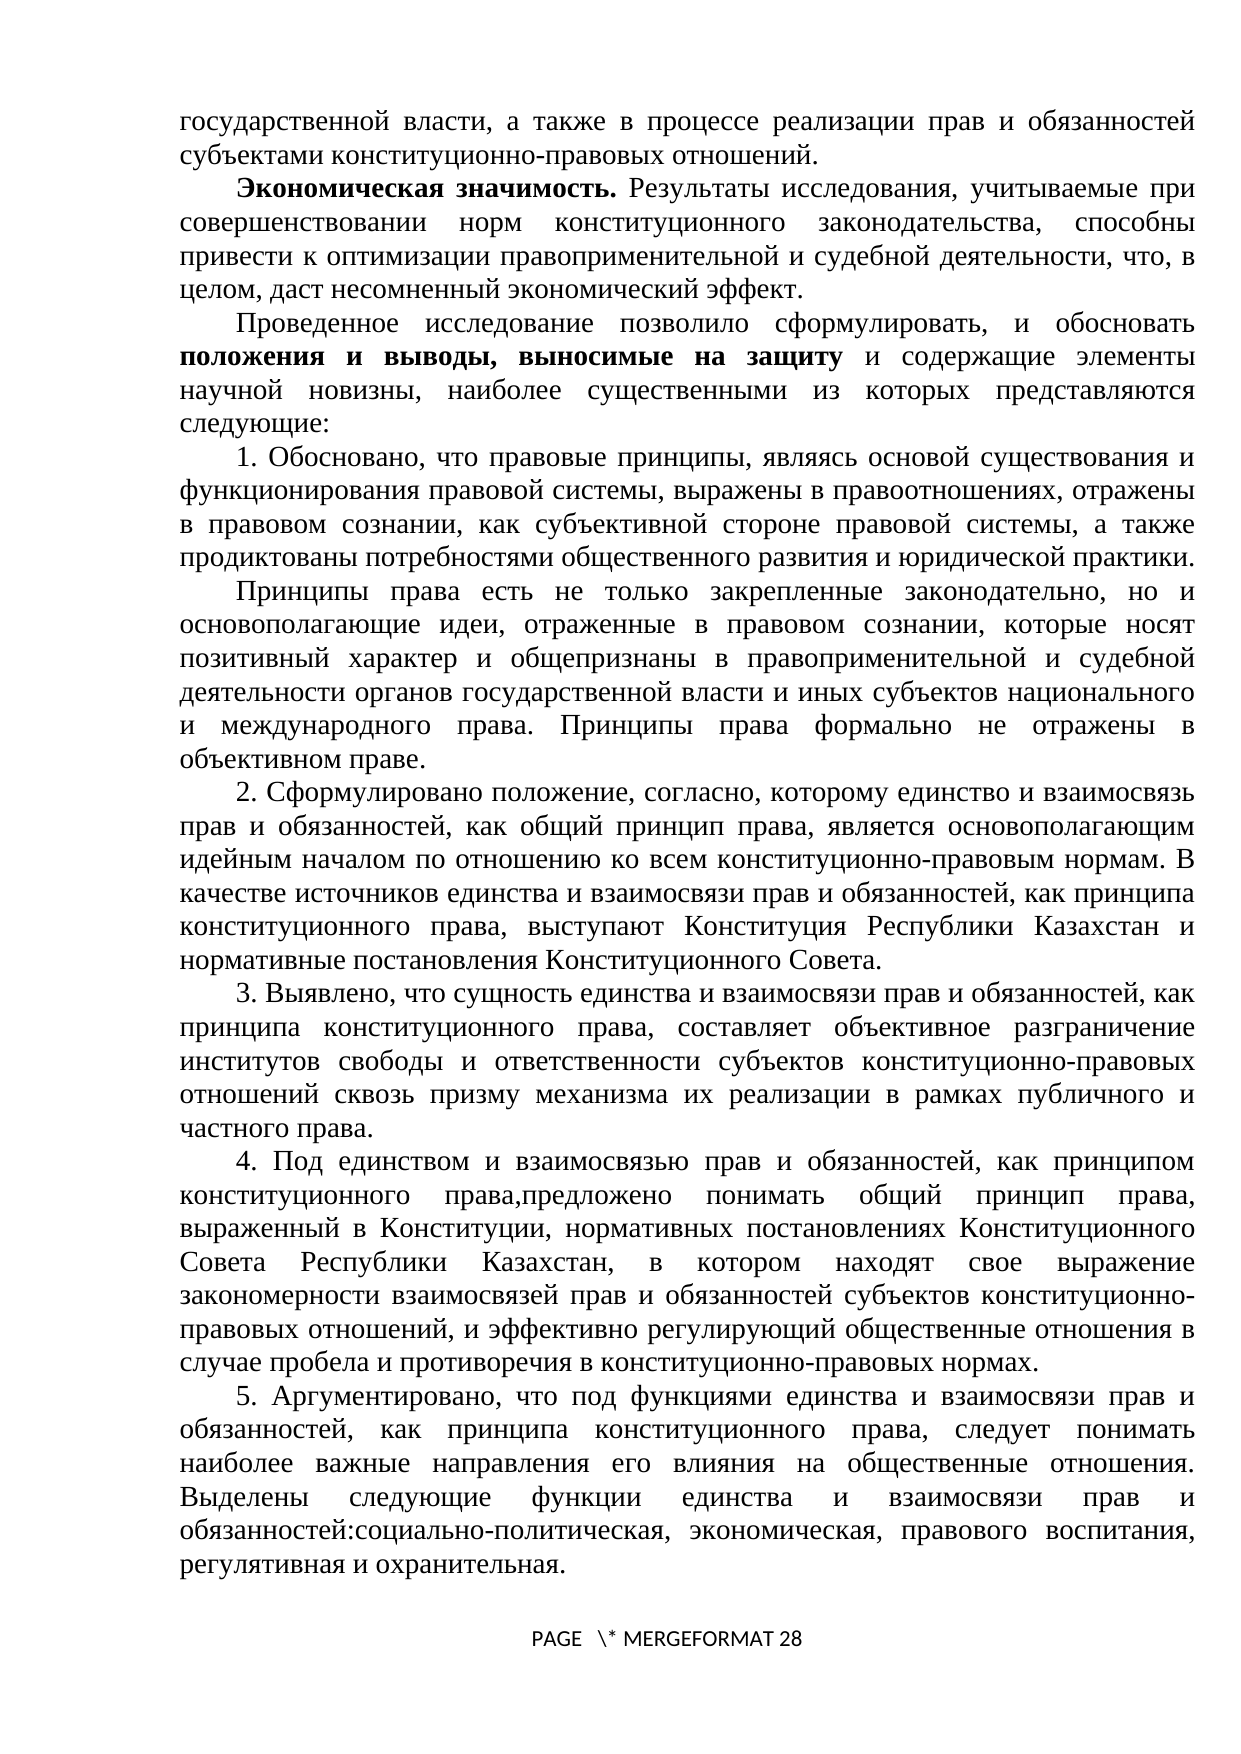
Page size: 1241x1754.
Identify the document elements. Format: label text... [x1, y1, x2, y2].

text Проведенное исследование позволило сформулировать, и обосновать положения и выводы, выносимые на защиту и содержащие элементы научной новизны, наиболее существенными из которых представляются следующие: [179, 305, 1196, 439]
text 2. Сформулировано положение, согласно, которому единство и взаимосвязь прав и обязанностей, как общий принцип права, является основополагающим идейным началом по отношению ко всем конституционно-правовым нормам. В качестве источников единства и взаимосвязи прав и обязанностей, как принципа конституционного права, выступают Конституция Республики Казахстан и нормативные постановления Конституционного Совета. [179, 774, 1196, 976]
text 3. Выявлено, что сущность единства и взаимосвязи прав и обязанностей, как принципа конституционного права, составляет объективное разграничение институтов свободы и ответственности субъектов конституционно-правовых отношений сквозь призму механизма их реализации в рамках публичного и частного права. [179, 976, 1196, 1143]
text 4. Под единством и взаимосвязью прав и обязанностей, как принципом конституционного права,предложено понимать общий принцип права, выраженный в Конституции, нормативных постановлениях Конституционного Совета Республики Казахстан, в котором находят свое выражение закономерности взаимосвязей прав и обязанностей субъектов конституционно-правовых отношений, и эффективно регулирующий общественные отношения в случае пробела и противоречия в конституционно-правовых нормах. [179, 1143, 1196, 1378]
text Принципы права есть не только закрепленные законодательно, но и основополагающие идеи, отраженные в правовом сознании, которые носят позитивный характер и общепризнаны в правоприменительной и судебной деятельности органов государственной власти и иных субъектов национального и международного права. Принципы права формально не отражены в объективном праве. [179, 573, 1196, 774]
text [179, 103, 1196, 171]
text Экономическая значимость. Результаты исследования, учитываемые при совершенствовании норм конституционного законодательства, способны привести к оптимизации правоприменительной и судебной деятельности, что, в целом, даст несомненный экономический эффект. [179, 171, 1196, 305]
text 5. Аргументировано, что под функциями единства и взаимосвязи прав и обязанностей, как принципа конституционного права, следует понимать наиболее важные направления его влияния на общественные отношения. Выделены следующие функции единства и взаимосвязи прав и обязанностей:социально-политическая, экономическая, правового воспитания, регулятивная и охранительная. [179, 1378, 1196, 1579]
text 1. Обосновано, что правовые принципы, являясь основой существования и функционирования правовой системы, выражены в правоотношениях, отражены в правовом сознании, как субъективной стороне правовой системы, а также продиктованы потребностями общественного развития и юридической практики. [179, 439, 1196, 573]
